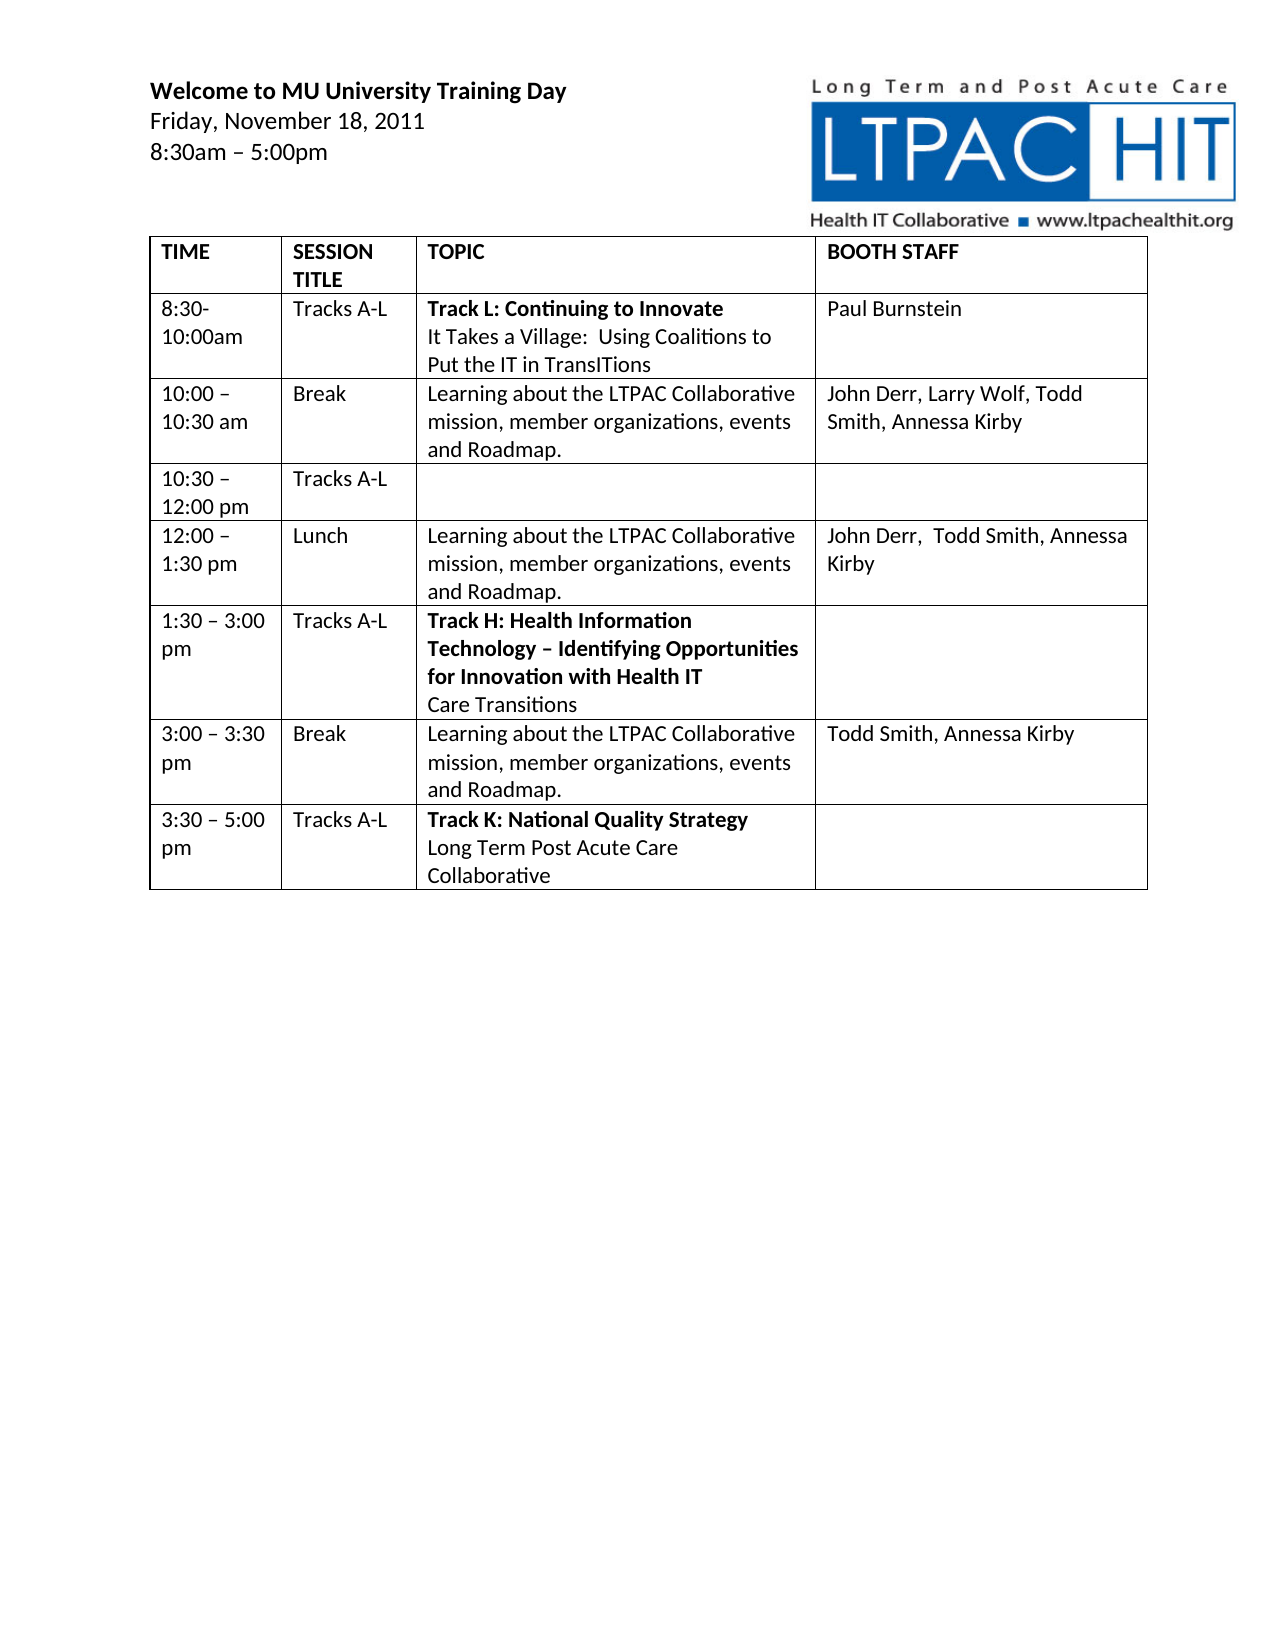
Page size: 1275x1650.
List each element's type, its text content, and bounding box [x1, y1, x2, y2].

table_header TIME [151, 237, 281, 293]
table_cell 10:30 – 12:00 pm [151, 464, 281, 520]
table_header TOPIC [417, 237, 815, 293]
table_cell Tracks A-L [282, 805, 416, 889]
table_cell Track H: Health Information Technology – Identifying Opportunities for Innovation with Health IT Care Transitions [417, 606, 815, 718]
table_cell 3:00 – 3:30 pm [151, 720, 281, 804]
table_cell Lunch [282, 521, 416, 605]
picture [806, 75, 1241, 236]
table_header SESSION TITLE [282, 237, 416, 293]
table_cell Learning about the LTPAC Collaborative mission, member organizations, events and Roadmap. [417, 379, 815, 463]
table_cell [816, 805, 1147, 889]
table_cell John Derr, Todd Smith, Annessa Kirby [816, 521, 1147, 605]
table_cell [816, 606, 1147, 718]
table_cell Tracks A-L [282, 294, 416, 378]
table_cell [816, 464, 1147, 520]
table_cell 1:30 – 3:00 pm [151, 606, 281, 718]
table_cell Track K: National Quality Strategy Long Term Post Acute Care Collaborative [417, 805, 815, 889]
table_cell Tracks A-L [282, 464, 416, 520]
table_cell Paul Burnstein [816, 294, 1147, 378]
table_cell Todd Smith, Annessa Kirby [816, 720, 1147, 804]
table_cell Tracks A-L [282, 606, 416, 718]
table_cell Track L: Continuing to Innovate It Takes a Village: Using Coalitions to Put the IT in TransITions [417, 294, 815, 378]
table_cell Learning about the LTPAC Collaborative mission, member organizations, events and Roadmap. [417, 521, 815, 605]
table_cell 3:30 – 5:00 pm [151, 805, 281, 889]
table_cell 8:30-10:00am [151, 294, 281, 378]
table_cell Learning about the LTPAC Collaborative mission, member organizations, events and Roadmap. [417, 720, 815, 804]
table_cell John Derr, Larry Wolf, Todd Smith, Annessa Kirby [816, 379, 1147, 463]
table_cell Break [282, 379, 416, 463]
table_cell Break [282, 720, 416, 804]
table_header BOOTH STAFF [816, 237, 1147, 293]
table_cell 10:00 – 10:30 am [151, 379, 281, 463]
table_cell [417, 464, 815, 520]
table_cell 12:00 – 1:30 pm [151, 521, 281, 605]
